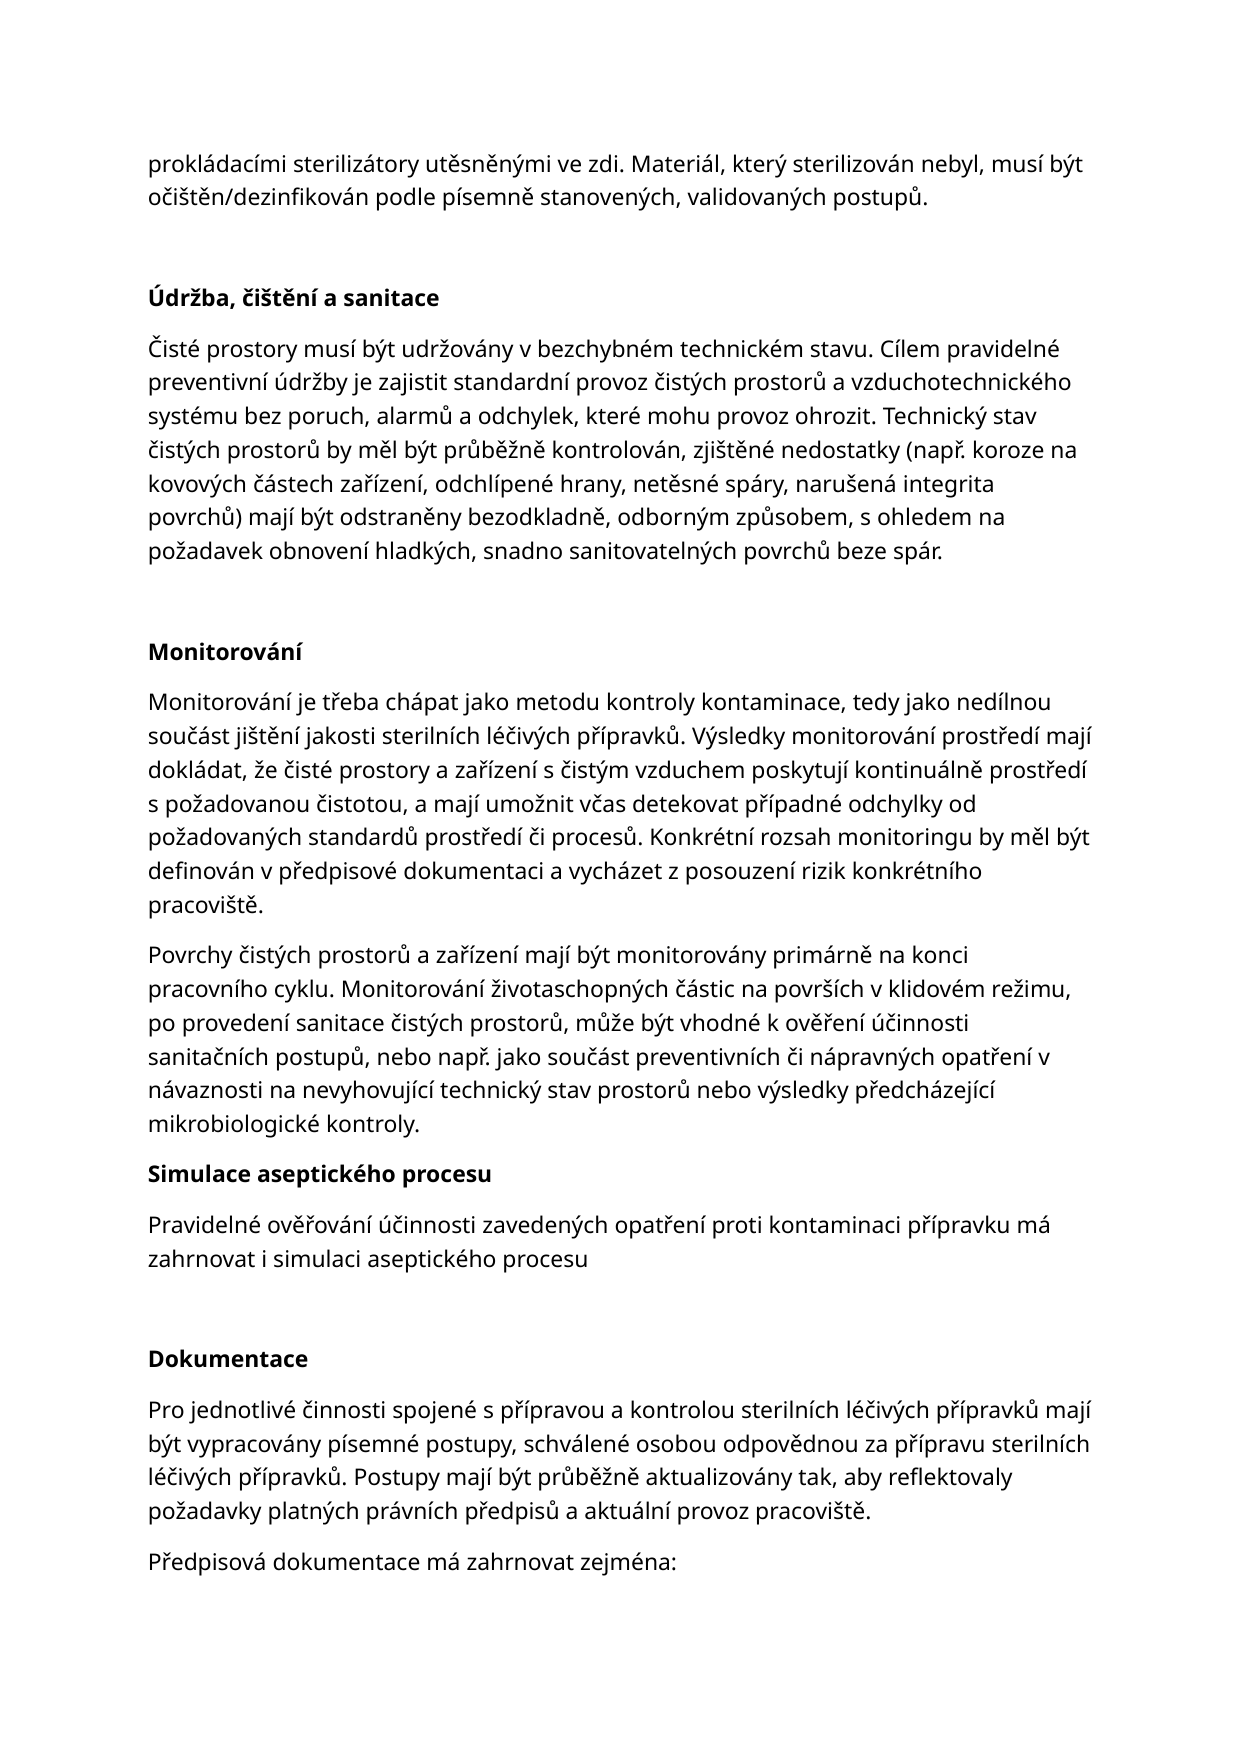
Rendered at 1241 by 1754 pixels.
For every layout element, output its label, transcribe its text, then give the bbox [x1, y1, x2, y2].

text Simulace aseptického procesu [148, 1158, 1093, 1190]
text Údržba, čištění a sanitace [148, 282, 1093, 313]
text Předpisová dokumentace má zahrnovat zejména: [148, 1546, 1093, 1577]
text Pravidelné ověřování účinnosti zavedených opatření proti kontaminaci přípravku má zahrnovat i simulaci aseptického procesu [148, 1209, 1093, 1274]
text Monitorování [148, 636, 1093, 667]
text Pro jednotlivé činnosti spojené s přípravou a kontrolou sterilních léčivých přípravků mají být vypracovány písemné postupy, schválené osobou odpovědnou za přípravu sterilních léčivých přípravků. Postupy mají být průběžně aktualizovány tak, aby reflektovaly požadavky platných právních předpisů a aktuální provoz pracoviště. [148, 1394, 1093, 1526]
text Monitorování je třeba chápat jako metodu kontroly kontaminace, tedy jako nedílnou součást jištění jakosti sterilních léčivých přípravků. Výsledky monitorování prostředí mají dokládat, že čisté prostory a zařízení s čistým vzduchem poskytují kontinuálně prostředí s požadovanou čistotou, a mají umožnit včas detekovat případné odchylky od požadovaných standardů prostředí či procesů. Konkrétní rozsah monitoringu by měl být definován v předpisové dokumentaci a vycházet z posouzení rizik konkrétního pracoviště. [148, 686, 1093, 920]
text Dokumentace [148, 1343, 1093, 1375]
text Čisté prostory musí být udržovány v bezchybném technickém stavu. Cílem pravidelné preventivní údržby je zajistit standardní provoz čistých prostorů a vzduchotechnického systému bez poruch, alarmů a odchylek, které mohu provoz ohrozit. Technický stav čistých prostorů by měl být průběžně kontrolován, zjištěné nedostatky (např. koroze na kovových částech zařízení, odchlípené hrany, netěsné spáry, narušená integrita povrchů) mají být odstraněny bezodkladně, odborným způsobem, s ohledem na požadavek obnovení hladkých, snadno sanitovatelných povrchů beze spár. [148, 333, 1093, 566]
text Povrchy čistých prostorů a zařízení mají být monitorovány primárně na konci pracovního cyklu. Monitorování životaschopných částic na površích v klidovém režimu, po provedení sanitace čistých prostorů, může být vhodné k ověření účinnosti sanitačních postupů, nebo např. jako součást preventivních či nápravných opatření v návaznosti na nevyhovující technický stav prostorů nebo výsledky předcházející mikrobiologické kontroly. [148, 939, 1093, 1139]
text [148, 148, 1093, 213]
